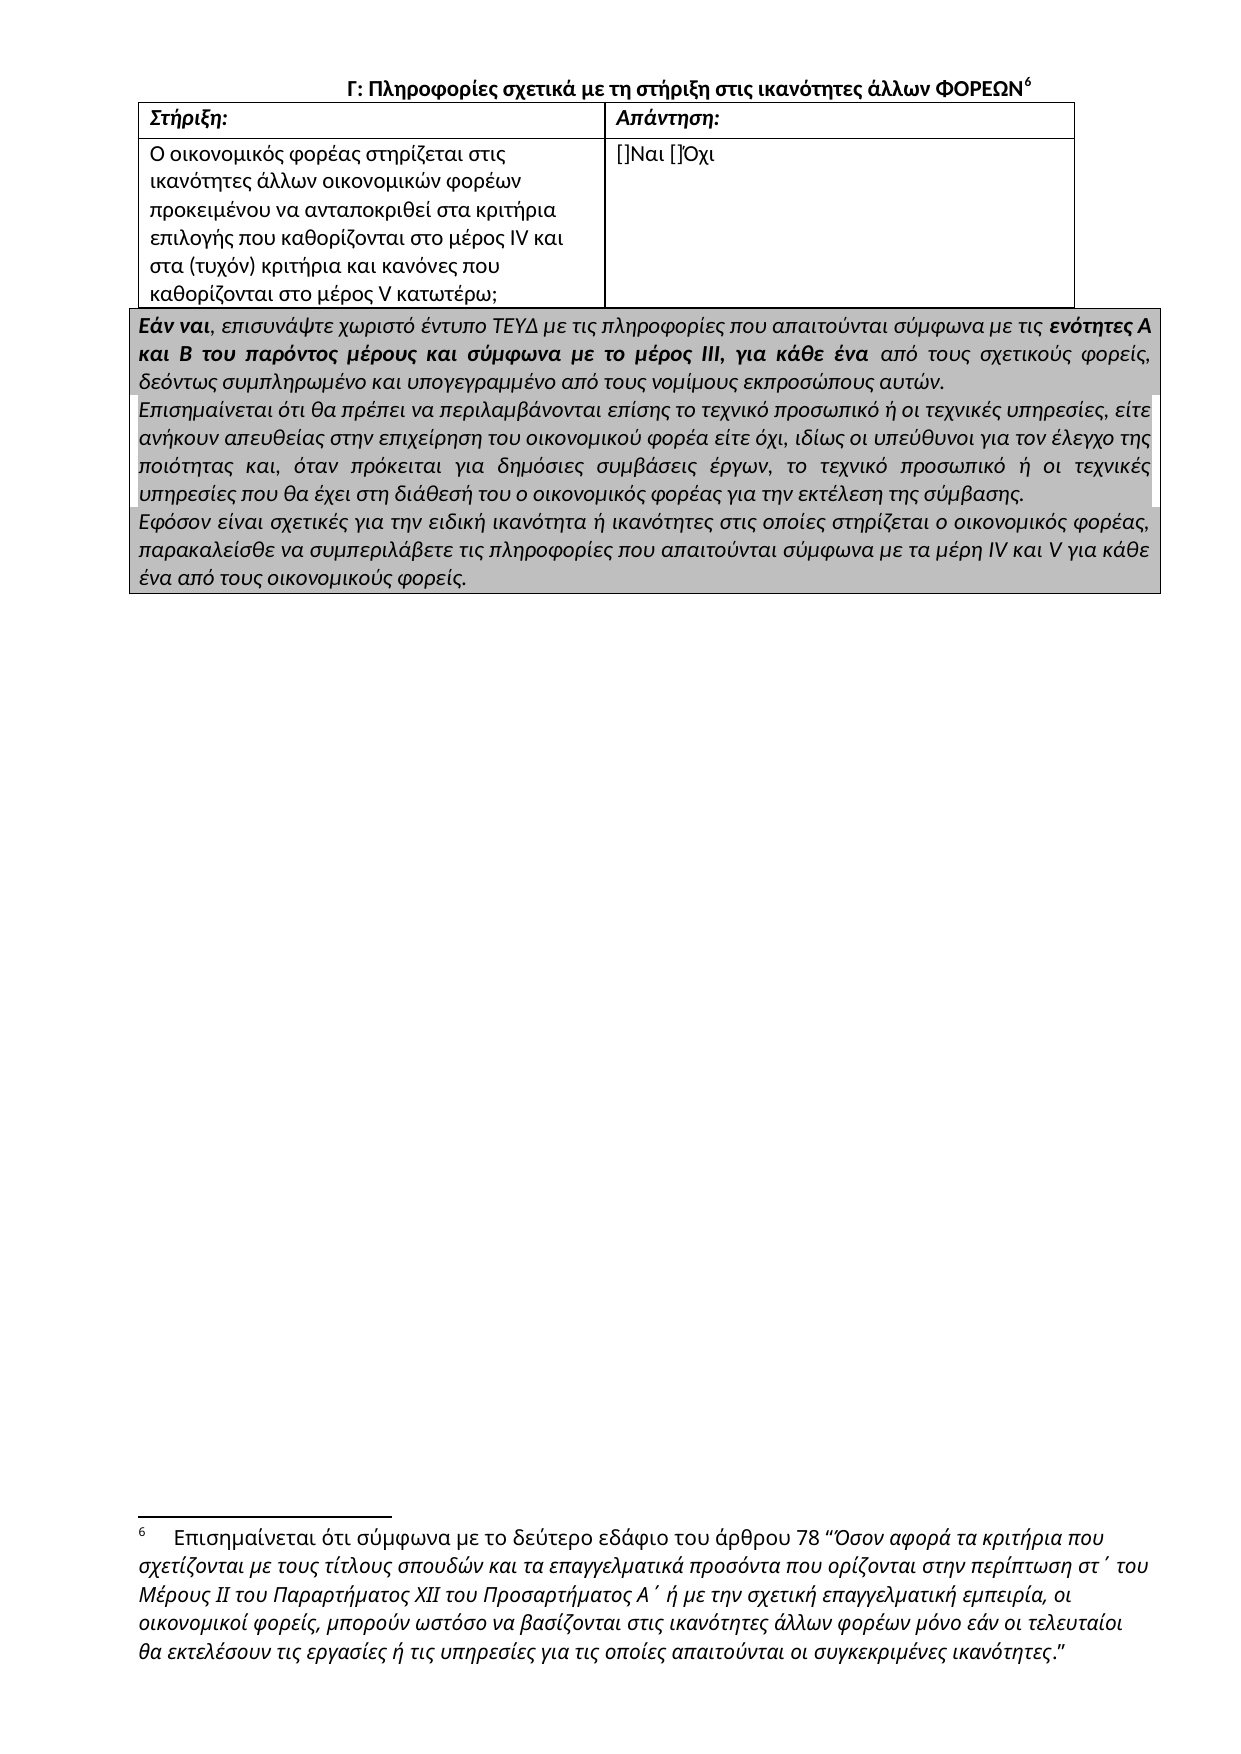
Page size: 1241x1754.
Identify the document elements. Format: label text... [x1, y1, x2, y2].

text Εάν ναι, επισυνάψτε χωριστό έντυπο ΤΕΥΔ με τις πληροφορίες που απαιτούνται σύμφωνα με τις ενότητες Α και Β του παρόντος μέρους και σύμφωνα με το μέρος ΙΙΙ, για κάθε ένα από τους σχετικούς φορείς, δεόντως συμπληρωμένο και υπογεγραμμένο από τους νομίμους εκπροσώπους αυτών. [130, 309, 1160, 395]
text Εφόσον είναι σχετικές για την ειδική ικανότητα ή ικανότητες στις οποίες στηρίζεται ο οικονομικός φορέας, παρακαλείσθε να συμπεριλάβετε τις πληροφορίες που απαιτούνται σύμφωνα με τα μέρη IV και V για κάθε ένα από τους οικονομικούς φορείς. [130, 504, 1160, 593]
table_cell Ο οικονομικός φορέας στηρίζεται στις ικανότητες άλλων οικονομικών φορέων προκειμένου να ανταποκριθεί στα κριτήρια επιλογής που καθορίζονται στο μέρος IV και στα (τυχόν) κριτήρια και κανόνες που καθορίζονται στο μέρος V κατωτέρω; [139, 139, 604, 307]
text Επισημαίνεται ότι θα πρέπει να περιλαμβάνονται επίσης το τεχνικό προσωπικό ή οι τεχνικές υπηρεσίες, είτε ανήκουν απευθείας στην επιχείρηση του οικονομικού φορέα είτε όχι, ιδίως οι υπεύθυνοι για τον έλεγχο της ποιότητας και, όταν πρόκειται για δημόσιες συμβάσεις έργων, το τεχνικό προσωπικό ή οι τεχνικές υπηρεσίες που θα έχει στη διάθεσή του ο οικονομικός φορέας για την εκτέλεση της σύμβασης. [138, 395, 1152, 504]
table_cell []Ναι []Όχι [606, 139, 1074, 307]
table_header Στήριξη: [139, 103, 604, 138]
text Γ: Πληροφορίες σχετικά με τη στήριξη στις ικανότητες άλλων ΦΟΡΕΩΝ [227, 74, 1152, 102]
table_header Απάντηση: [606, 103, 1074, 138]
